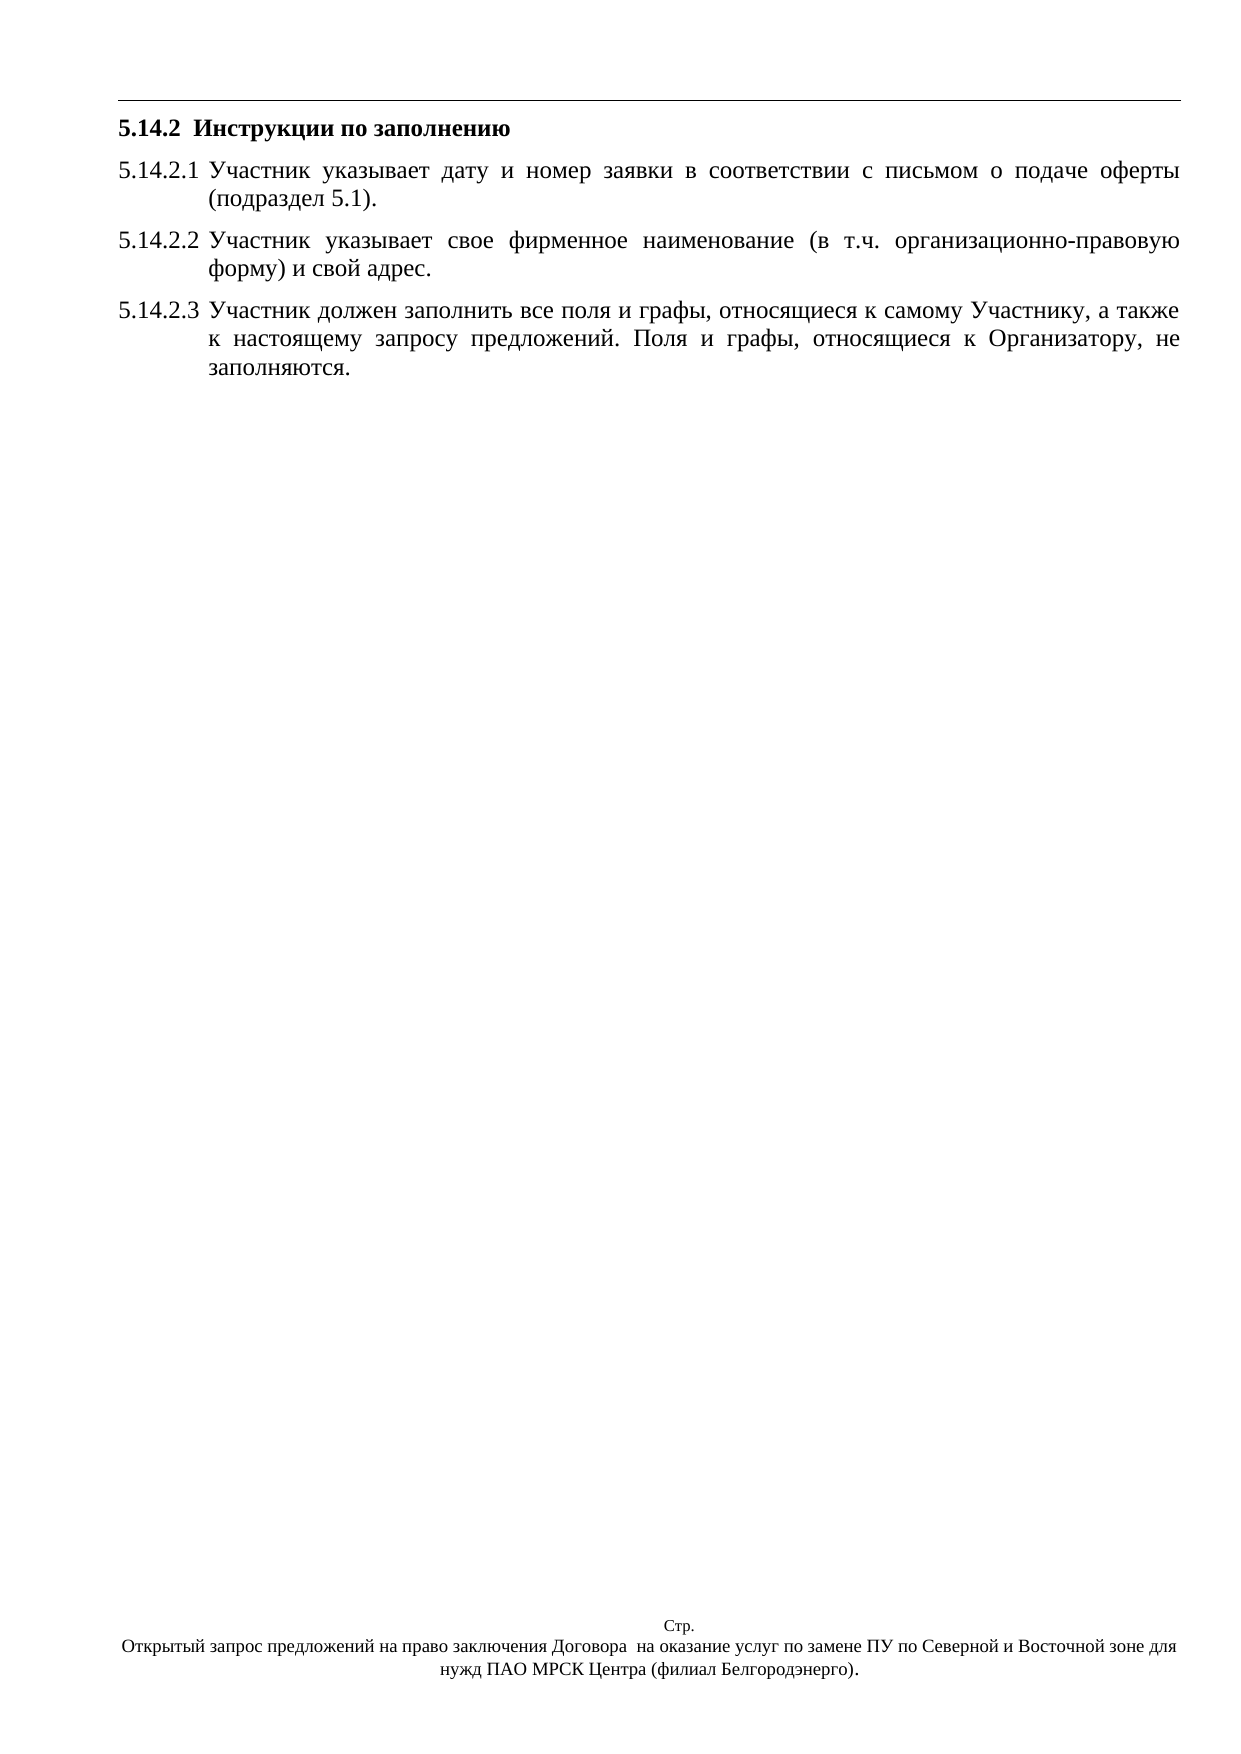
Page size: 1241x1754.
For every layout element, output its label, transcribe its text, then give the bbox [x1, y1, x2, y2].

list Участник указывает свое фирменное наименование (в т.ч. организационно-правовую форму) и свой адрес. [118, 225, 1181, 282]
list Участник должен заполнить все поля и графы, относящиеся к самому Участнику, а также к настоящему запросу предложений. Поля и графы, относящиеся к Организатору, не заполняются. [118, 295, 1181, 381]
subtitle Инструкции по заполнению [118, 113, 1181, 142]
list Участник указывает дату и номер заявки в соответствии с письмом о подаче оферты (подраздел 5.1). [118, 155, 1181, 212]
